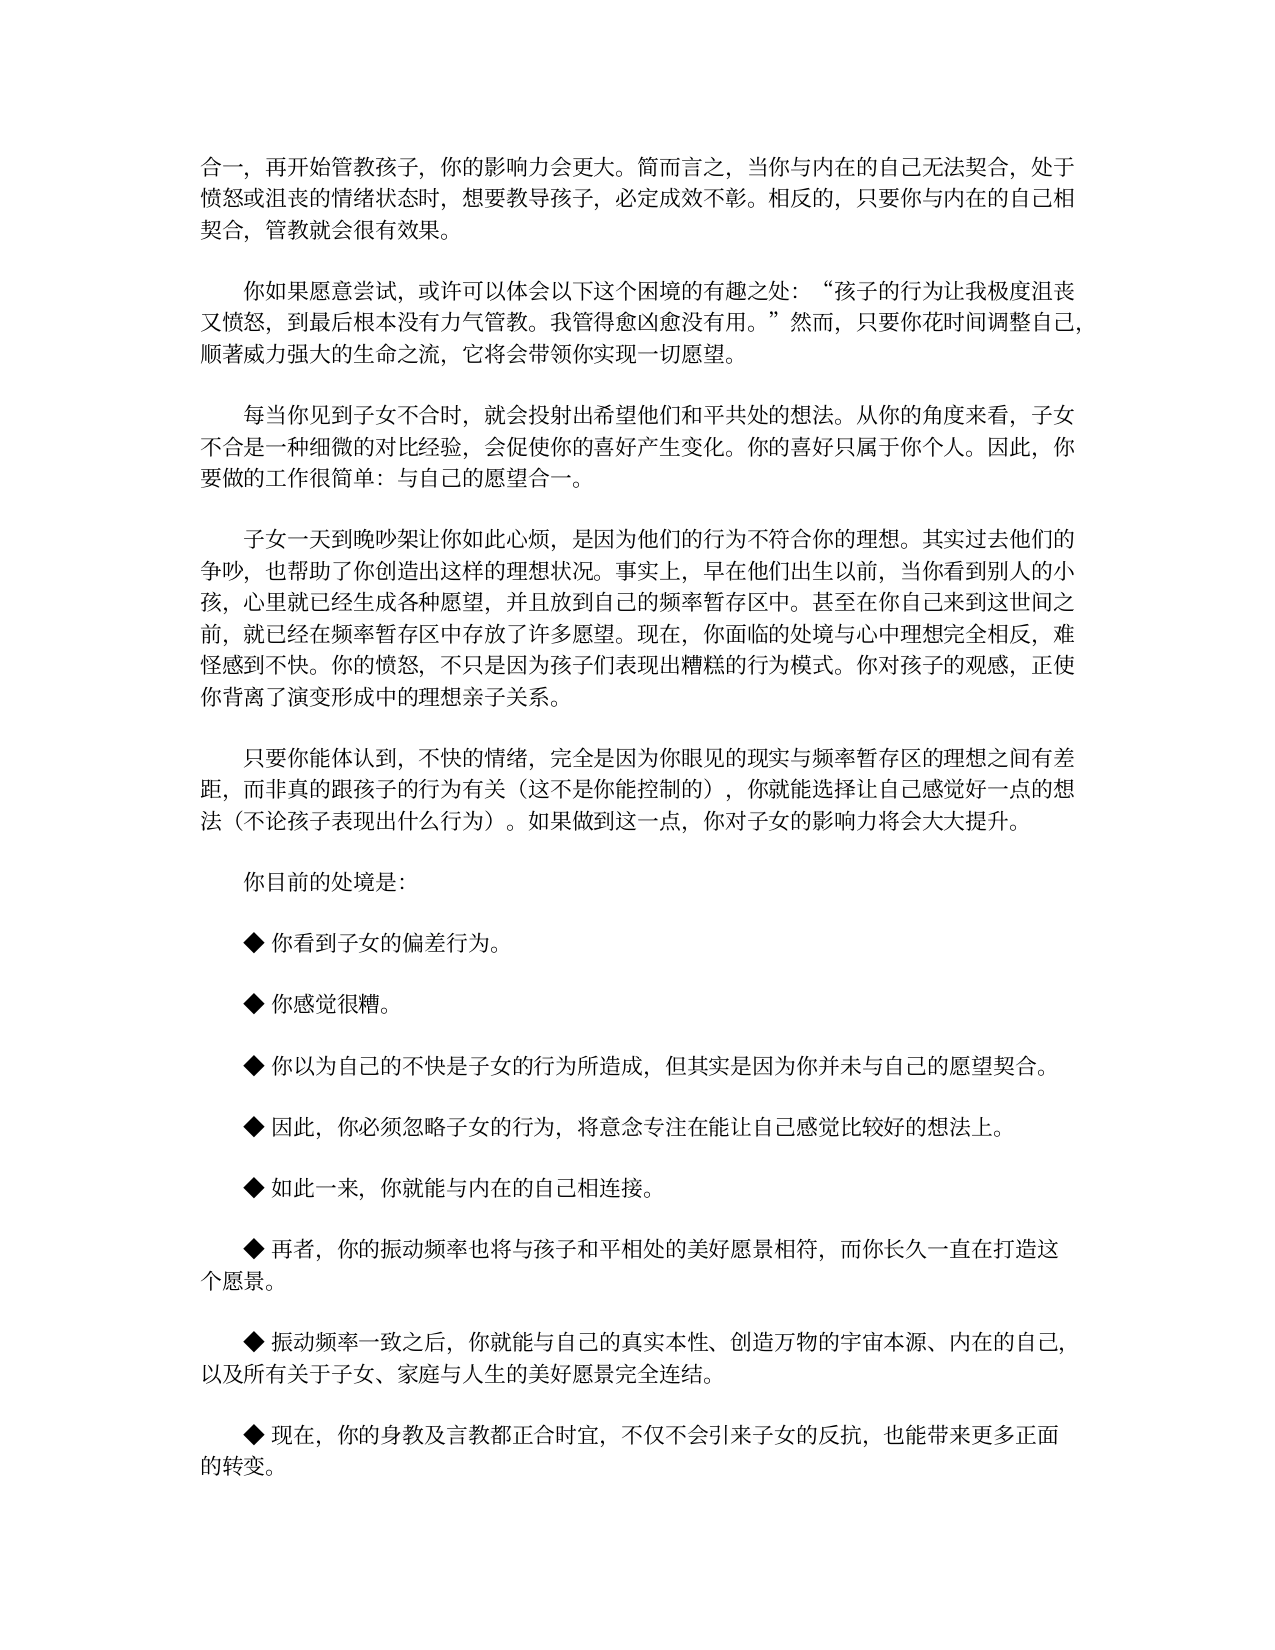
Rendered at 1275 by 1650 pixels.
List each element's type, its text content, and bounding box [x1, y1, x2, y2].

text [200, 150, 1075, 244]
text 只要你能体认到，不快的情绪，完全是因为你眼见的现实与频率暂存区的理想之间有差距，而非真的跟孩子的行为有关（这不是你能控制的），你就能选择让自己感觉好一点的想法（不论孩子表现出什么行为）。如果做到这一点，你对子女的影响力将会大大提升。 [200, 741, 1075, 835]
text ◆ 现在，你的身教及言教都正合时宜，不仅不会引来子女的反抗，也能带来更多正面的转变。 [200, 1418, 1075, 1481]
text ◆ 因此，你必须忽略子女的行为，将意念专注在能让自己感觉比较好的想法上。 [200, 1110, 1075, 1142]
text ◆ 振动频率一致之后，你就能与自己的真实本性、创造万物的宇宙本源、内在的自己，以及所有关于子女、家庭与人生的美好愿景完全连结。 [200, 1325, 1075, 1388]
text ◆ 你以为自己的不快是子女的行为所造成，但其实是因为你并未与自己的愿望契合。 [200, 1049, 1075, 1080]
text 子女一天到晚吵架让你如此心烦，是因为他们的行为不符合你的理想。其实过去他们的争吵，也帮助了你创造出这样的理想状况。事实上，早在他们出生以前，当你看到别人的小孩，心里就已经生成各种愿望，并且放到自己的频率暂存区中。甚至在你自己来到这世间之前，就已经在频率暂存区中存放了许多愿望。现在，你面临的处境与心中理想完全相反，难怪感到不快。你的愤怒，不只是因为孩子们表现出糟糕的行为模式。你对孩子的观感，正使你背离了演变形成中的理想亲子关系。 [200, 522, 1075, 711]
text ◆ 如此一来，你就能与内在的自己相连接。 [200, 1171, 1075, 1203]
text 你目前的处境是： [200, 865, 1075, 897]
text 每当你见到子女不合时，就会投射出希望他们和平共处的想法。从你的角度来看，子女不合是一种细微的对比经验，会促使你的喜好产生变化。你的喜好只属于你个人。因此，你要做的工作很简单：与自己的愿望合一。 [200, 398, 1075, 493]
text ◆ 你感觉很糟。 [200, 988, 1075, 1019]
text ◆ 你看到子女的偏差行为。 [200, 926, 1075, 958]
text 你如果愿意尝试，或许可以体会以下这个困境的有趣之处：“孩子的行为让我极度沮丧又愤怒，到最后根本没有力气管教。我管得愈凶愈没有用。”然而，只要你花时间调整自己，顺著威力强大的生命之流，它将会带领你实现一切愿望。 [200, 274, 1075, 368]
text ◆ 再者，你的振动频率也将与孩子和平相处的美好愿景相符，而你长久一直在打造这个愿景。 [200, 1233, 1075, 1296]
